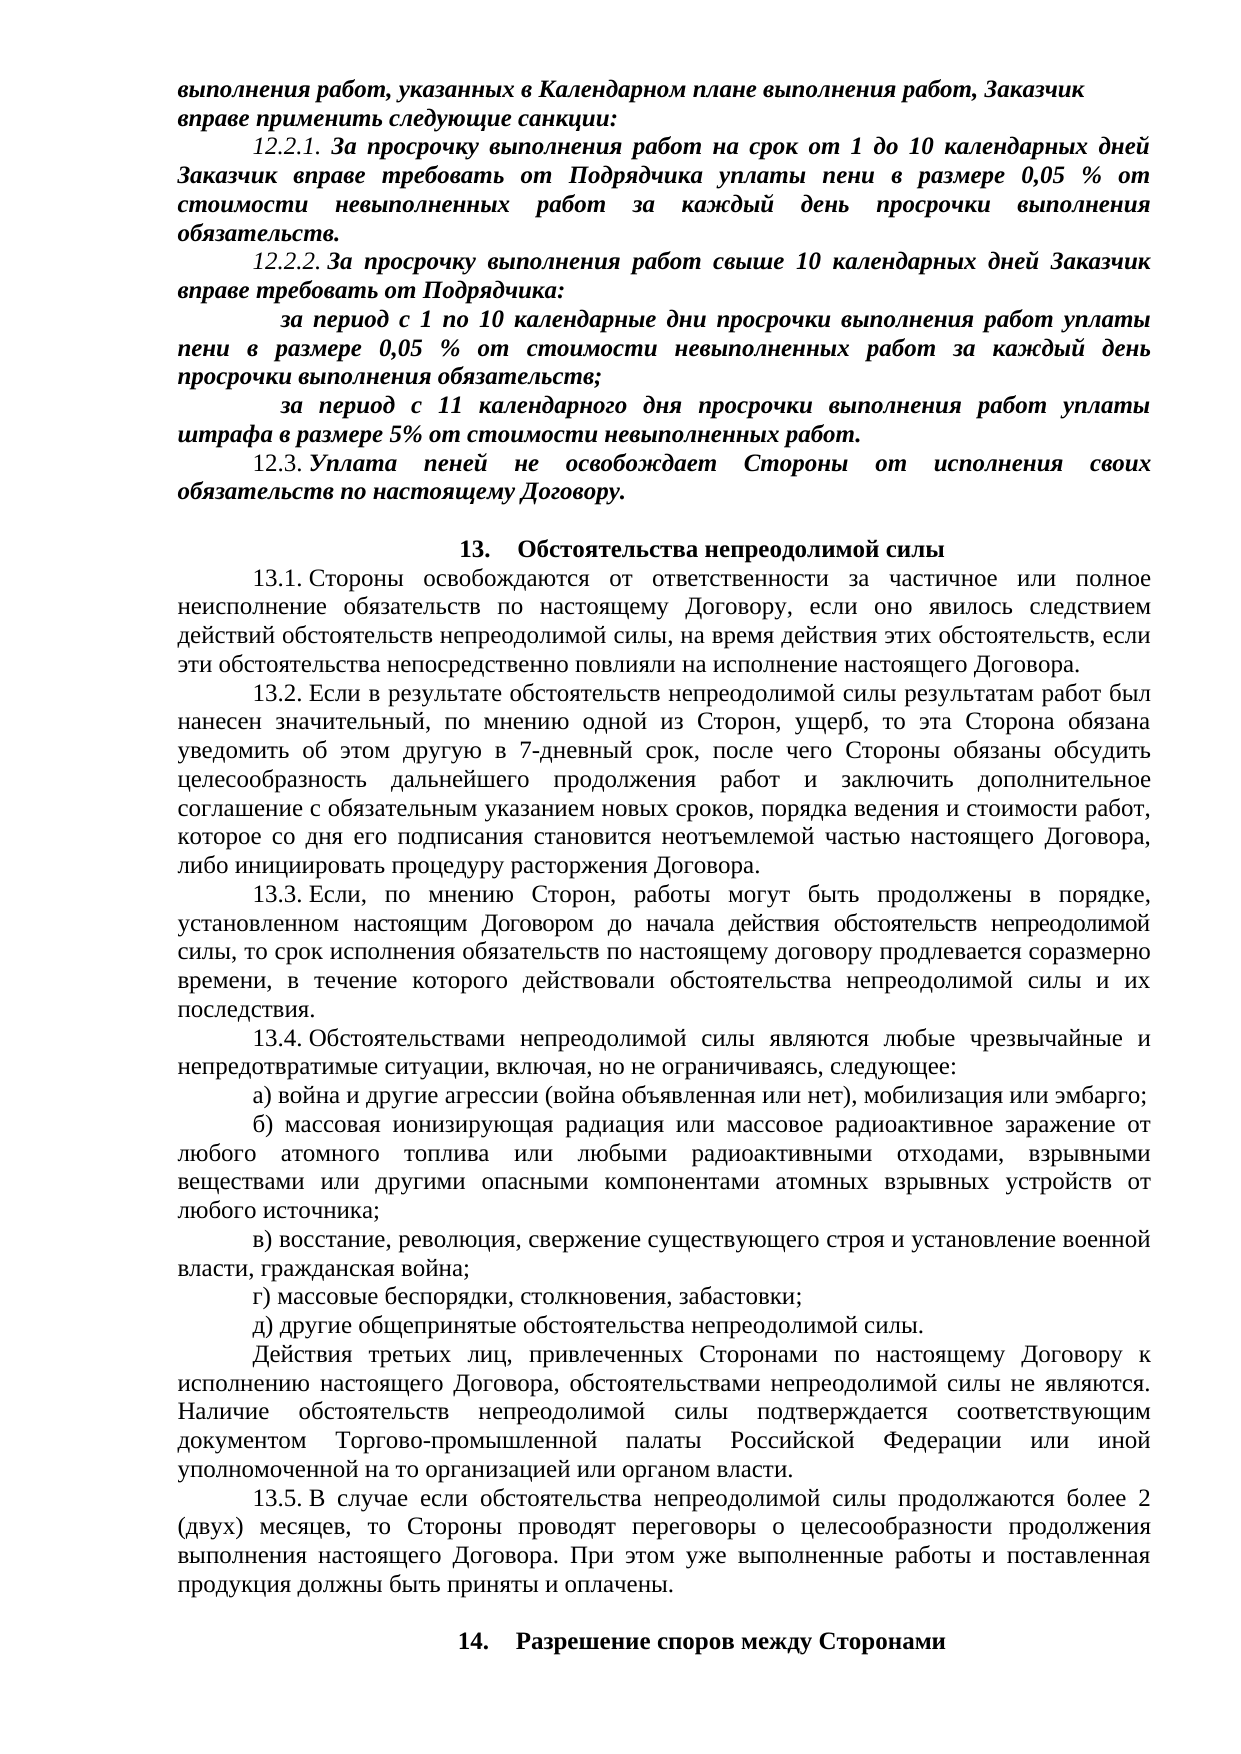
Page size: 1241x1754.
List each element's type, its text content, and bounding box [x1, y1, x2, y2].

text в) восстание, революция, свержение существующего строя и установление военной власти, гражданская война; [177, 1224, 1152, 1281]
text г) массовые беспорядки, столкновения, забастовки; [177, 1281, 1152, 1310]
text ­ за период с 1 по 10 календарные дни просрочки выполнения работ уплаты пени в размере 0,05 % от стоимости невыполненных работ за каждый день просрочки выполнения обязательств; [177, 304, 1152, 390]
list Обстоятельствами непреодолимой силы являются любые чрезвычайные и непредотвратимые ситуации, включая, но не ограничиваясь, следующее: [177, 1023, 1152, 1080]
text 12.2.2. За просрочку выполнения работ свыше 10 календарных дней Заказчик вправе требовать от Подрядчика: [177, 246, 1152, 304]
text б) массовая ионизирующая радиация или массовое радиоактивное заражение от любого атомного топлива или любыми радиоактивными отходами, взрывными веществами или другими опасными компонентами атомных взрывных устройств от любого источника; [177, 1109, 1152, 1224]
list Если в результате обстоятельств непреодолимой силы результатам работ был нанесен значительный, по мнению одной из Сторон, ущерб, то эта Сторона обязана уведомить об этом другую в 7-дневный срок, после чего Стороны обязаны обсудить целесообразность дальнейшего продолжения работ и заключить дополнительное соглашение с обязательным указанием новых сроков, порядка ведения и стоимости работ, которое со дня его подписания становится неотъемлемой частью настоящего Договора, либо инициировать процедуру расторжения Договора. [177, 678, 1152, 879]
list Уплата пеней не освобождает Стороны от исполнения своих обязательств по настоящему Договору. [177, 448, 1152, 505]
text д) другие общепринятые обстоятельства непреодолимой силы. [177, 1310, 1152, 1339]
text ­ за период с 11 календарного дня просрочки выполнения работ уплаты штрафа в размере 5% от стоимости невыполненных работ. [177, 390, 1152, 448]
text Действия третьих лиц, привлеченных Сторонами по настоящему Договору к исполнению настоящего Договора, обстоятельствами непреодолимой силы не являются. Наличие обстоятельств непреодолимой силы подтверждается соответствующим документом Торгово-промышленной палаты Российской Федерации или иной уполномоченной на то организацией или органом власти. [177, 1339, 1152, 1483]
list Если, по мнению Сторон, работы могут быть продолжены в порядке, установленном настоящим Договором до начала действия обстоятельств непреодолимой силы, то срок исполнения обязательств по настоящему договору продлевается соразмерно времени, в течение которого действовали обстоятельства непреодолимой силы и их последствия. [177, 879, 1152, 1023]
list Разрешение споров между Сторонами [177, 1626, 1152, 1655]
text 12.2.1. За просрочку выполнения работ на срок от 1 до 10 календарных дней Заказчик вправе требовать от Подрядчика уплаты пени в размере 0,05 % от стоимости невыполненных работ за каждый день просрочки выполнения обязательств. [177, 131, 1152, 246]
list Стороны освобождаются от ответственности за частичное или полное неисполнение обязательств по настоящему Договору, если оно явилось следствием действий обстоятельств непреодолимой силы, на время действия этих обстоятельств, если эти обстоятельства непосредственно повлияли на исполнение настоящего Договора. [177, 563, 1152, 678]
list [177, 74, 1152, 131]
list В случае если обстоятельства непреодолимой силы продолжаются более 2 (двух) месяцев, то Стороны проводят переговоры о целесообразности продолжения выполнения настоящего Договора. При этом уже выполненные работы и поставленная продукция должны быть приняты и оплачены. [177, 1483, 1152, 1598]
list Обстоятельства непреодолимой силы [177, 534, 1152, 563]
text а) война и другие агрессии (война объявленная или нет), мобилизация или эмбарго; [177, 1080, 1152, 1109]
